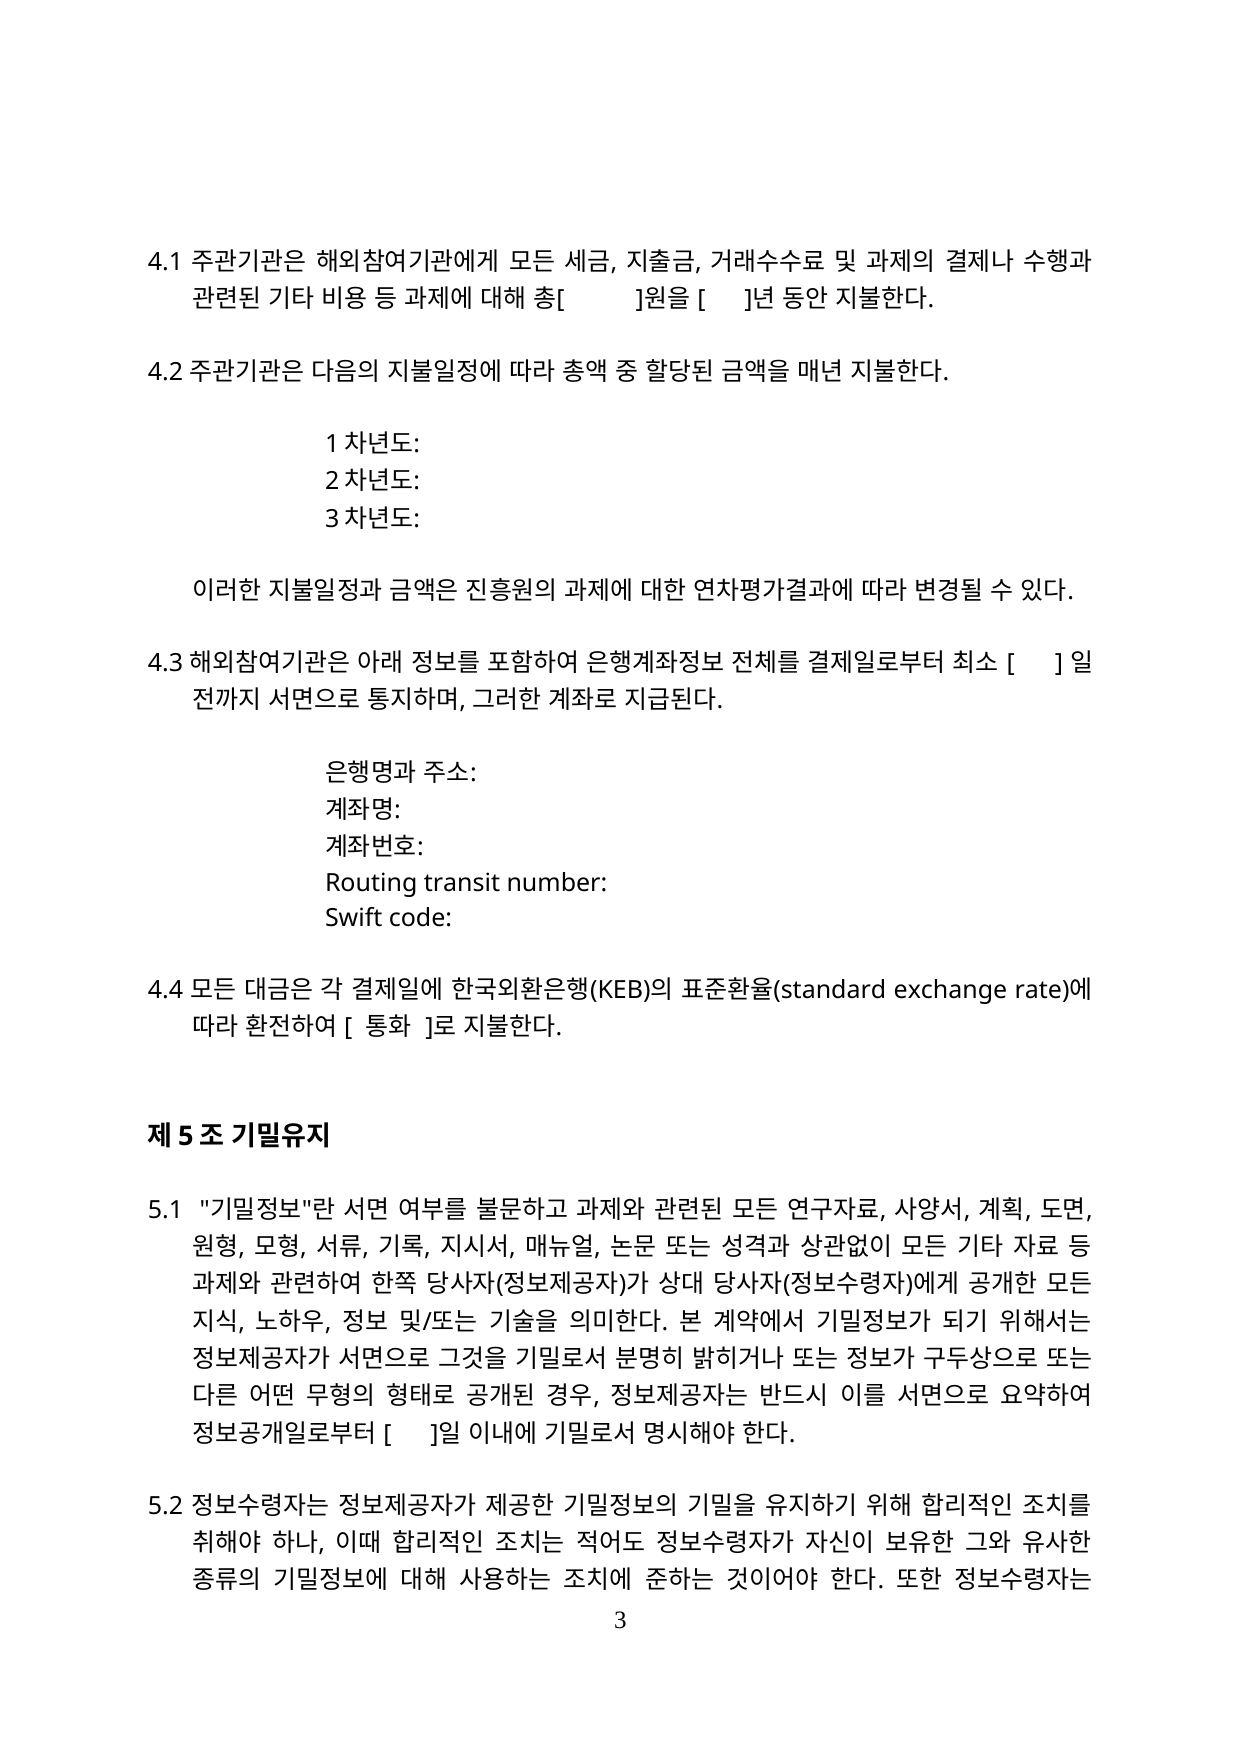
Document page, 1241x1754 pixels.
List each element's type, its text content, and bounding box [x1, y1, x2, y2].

text 1차년도: [325, 423, 1093, 460]
text 은행명과 주소: [325, 752, 1093, 788]
text 계좌명: [325, 789, 1093, 826]
text 계좌번호: [325, 827, 1093, 863]
text 4.2 주관기관은 다음의 지불일정에 따라 총액 중 할당된 금액을 매년 지불한다. [148, 351, 1093, 387]
text 4.1 주관기관은 해외참여기관에게 모든 세금, 지출금, 거래수수료 및 과제의 결제나 수행과 관련된 기타 비용 등 과제에 대해 총[ ]원을 [ ]년 동안 지불한다. [148, 242, 1093, 315]
text 5.1 "기밀정보"란 서면 여부를 불문하고 과제와 관련된 모든 연구자료, 사양서, 계획, 도면, 원형, 모형, 서류, 기록, 지시서, 매뉴얼, 논문 또는 성격과 상관없이 모든 기타 자료 등 과제와 관련하여 한쪽 당사자(정보제공자)가 상대 당사자(정보수령자)에게 공개한 모든 지식, 노하우, 정보 및/또는 기술을 의미한다. 본 계약에서 기밀정보가 되기 위해서는 정보제공자가 서면으로 그것을 기밀로서 분명히 밝히거나 또는 정보가 구두상으로 또는 다른 어떤 무형의 형태로 공개된 경우, 정보제공자는 반드시 이를 서면으로 요약하여 정보공개일로부터 [ ]일 이내에 기밀로서 명시해야 한다. [148, 1189, 1093, 1449]
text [148, 1485, 1093, 1596]
text Routing transit number: [325, 864, 1093, 898]
text 3차년도: [325, 498, 1093, 534]
text 2차년도: [325, 461, 1093, 497]
text 4.3 해외참여기관은 아래 정보를 포함하여 은행계좌정보 전체를 결제일로부터 최소 [ ] 일 전까지 서면으로 통지하며, 그러한 계좌로 지급된다. [148, 643, 1093, 716]
text 4.4 모든 대금은 각 결제일에 한국외환은행(KEB)의 표준환율(standard exchange rate)에 따라 환전하여 [ 통화 ]로 지불한다. [148, 969, 1093, 1043]
text Swift code: [325, 899, 1093, 933]
text 이러한 지불일정과 금액은 진흥원의 과제에 대한 연차평가결과에 따라 변경될 수 있다. [192, 570, 1093, 607]
text 제5조 기밀유지 [148, 1114, 1093, 1153]
